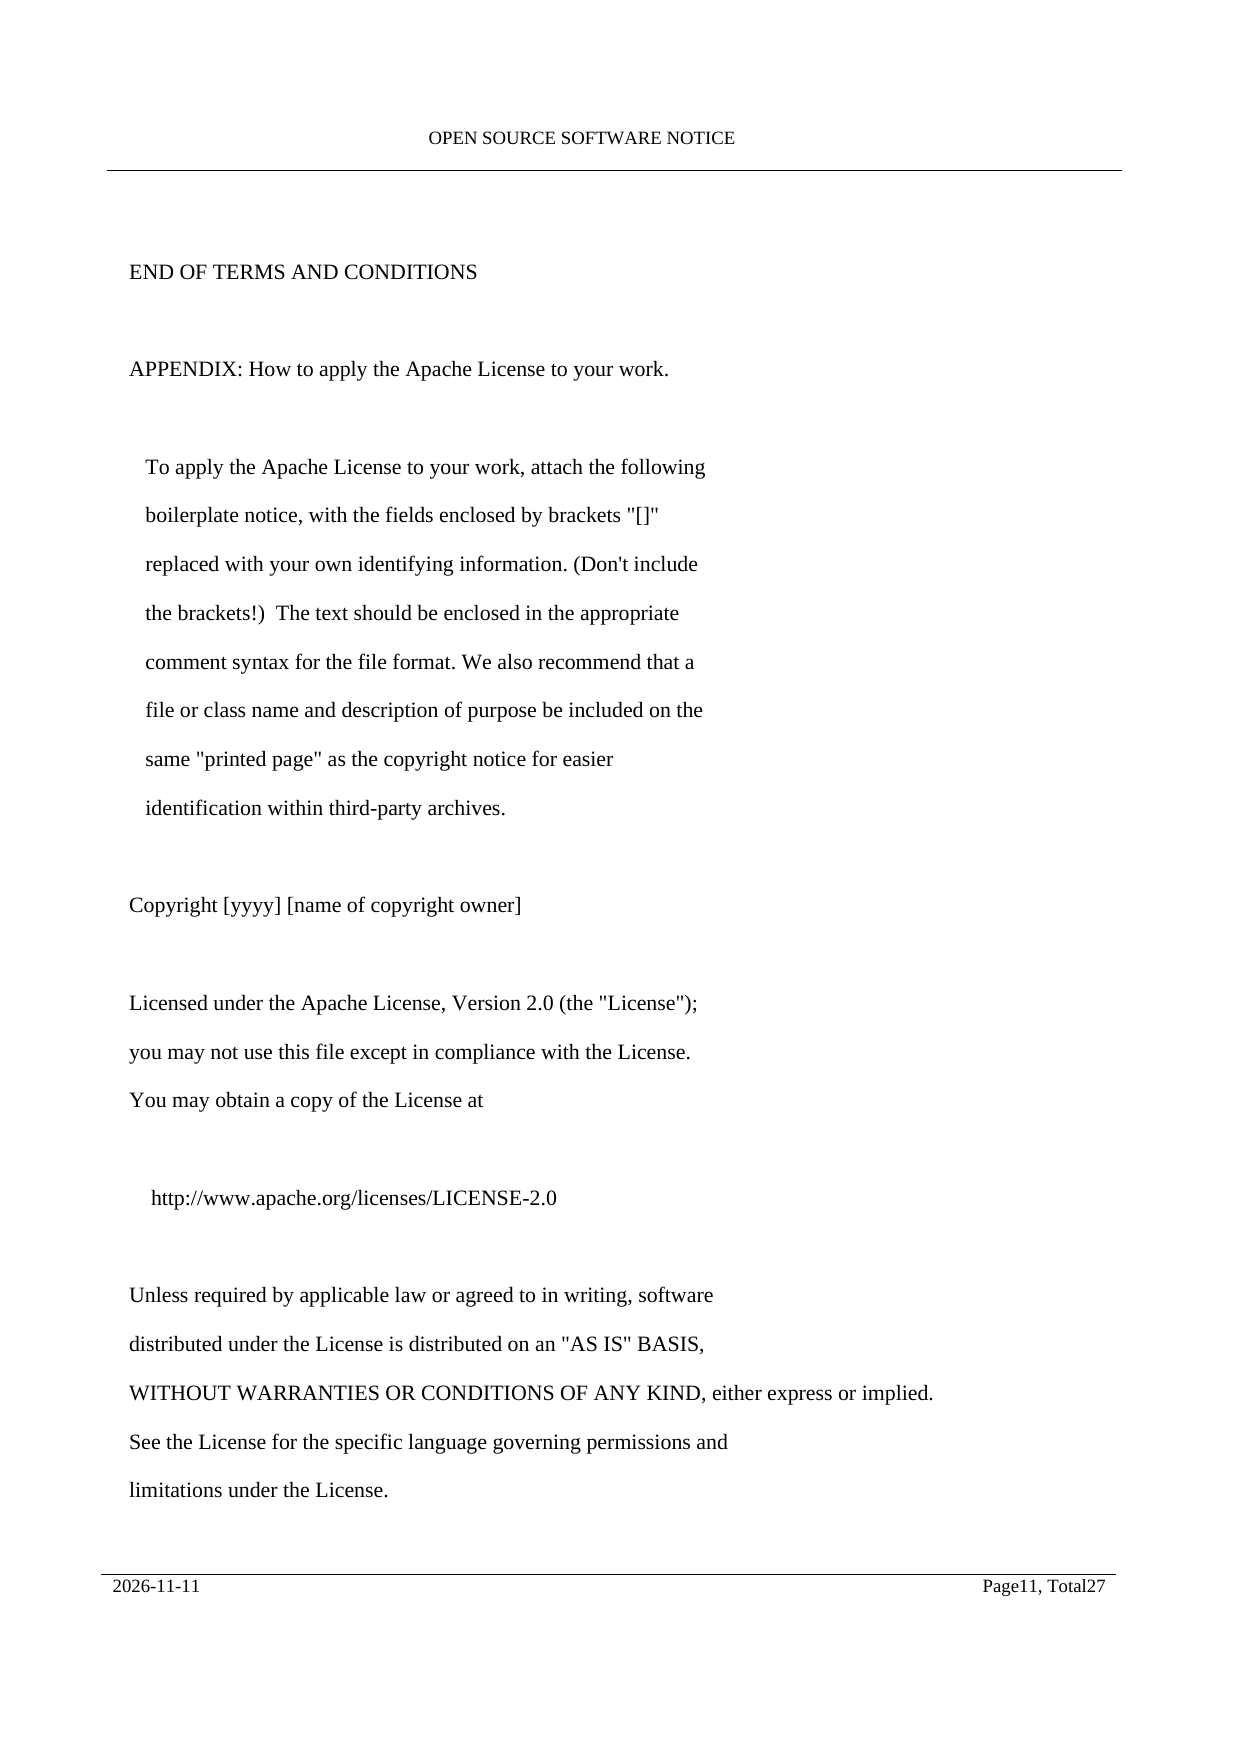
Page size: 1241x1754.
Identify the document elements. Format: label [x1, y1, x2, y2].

text [112, 206, 1128, 1506]
